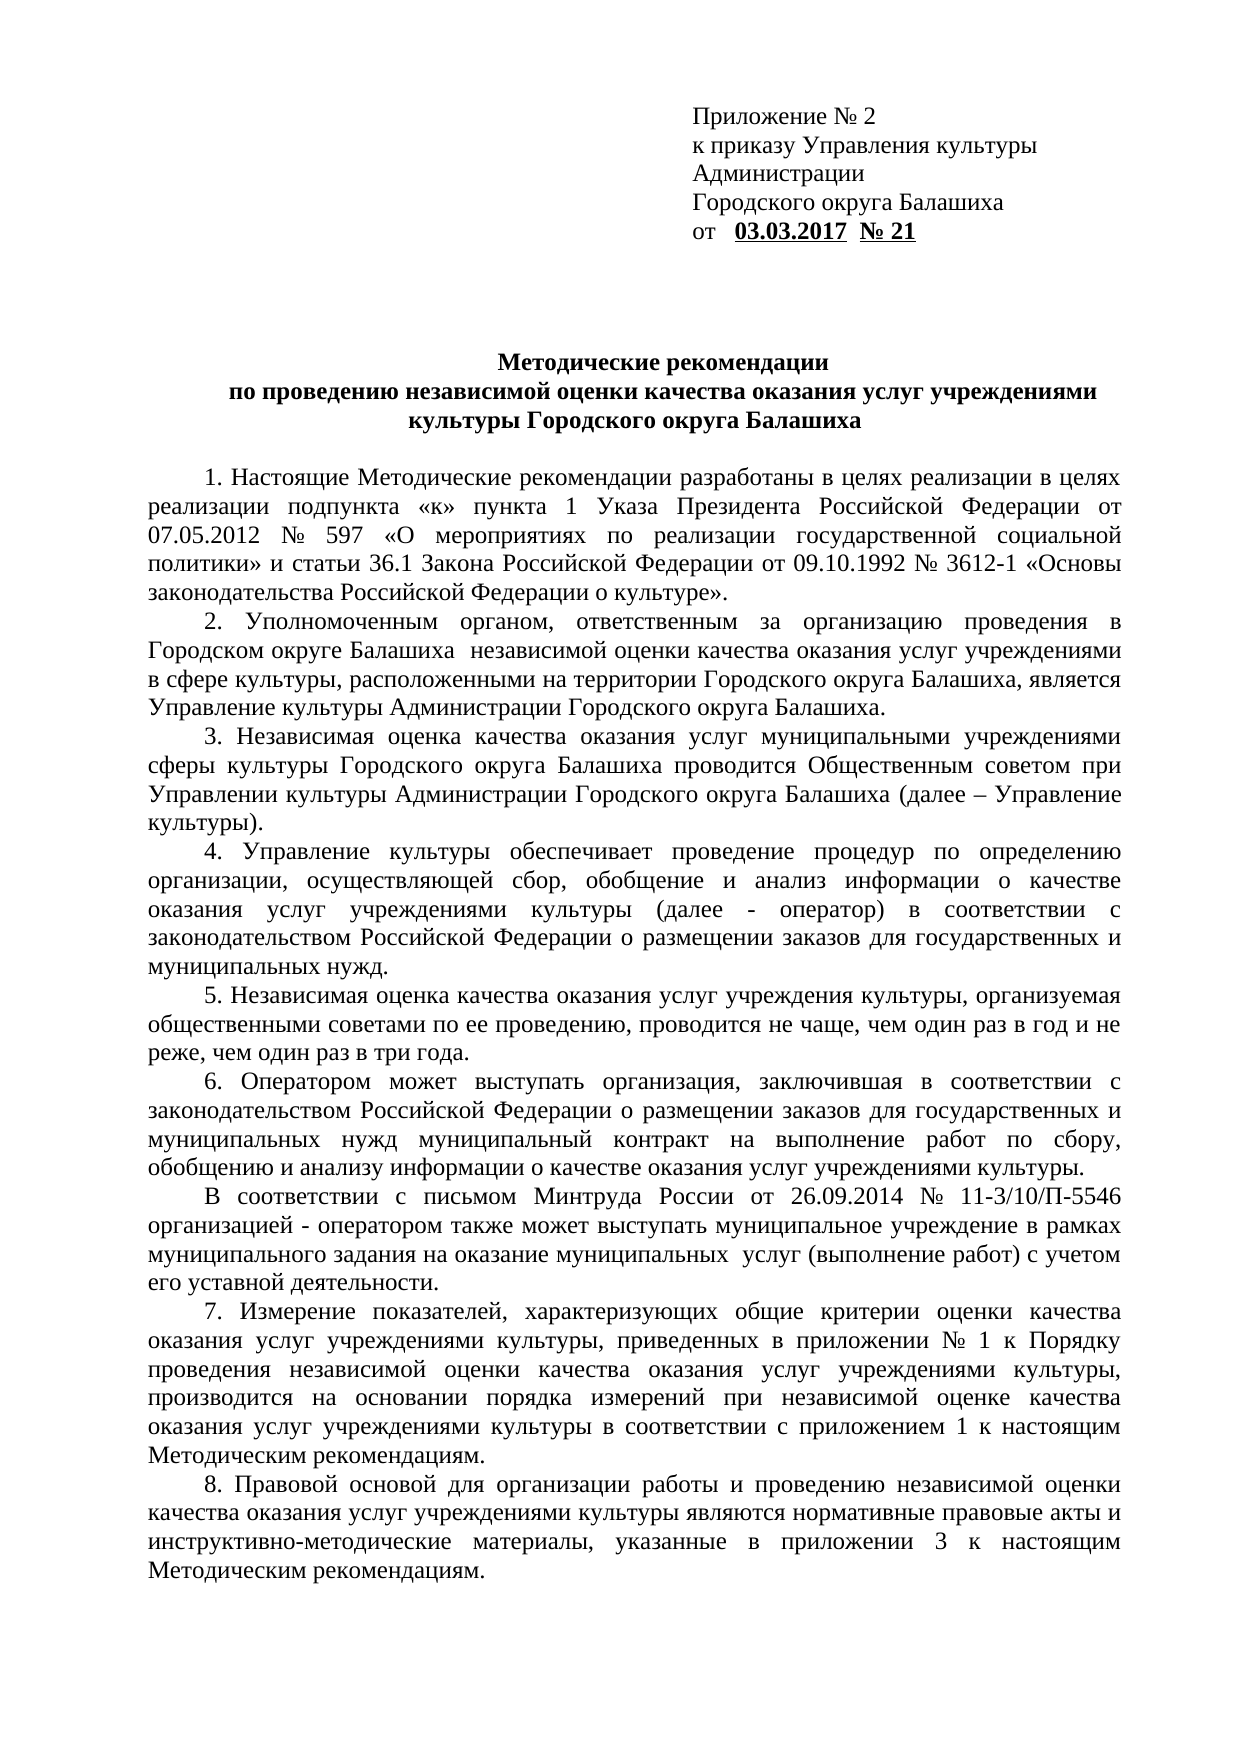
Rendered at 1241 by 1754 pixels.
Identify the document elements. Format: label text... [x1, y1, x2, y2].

text В соответствии с Минтруда России от 26.09.2014 № 11-3/10/П-5546 организацией - оператором также может выступать муниципальное учреждение в рамках муниципального задания на оказание муниципальных услуг (выполнение работ) с учетом его уставной деятельности. [148, 1181, 1122, 1296]
text 1. Настоящие Методические рекомендации разработаны в целях реализации в целях реализации Указа Президента Российской Федерации от 07.05.2012 № 597 «О мероприятиях по реализации государственной социальной политики» и Закона Российской Федерации от 09.10.1992 № 3612-1 «Основы законодательства Российской Федерации о культуре». [148, 462, 1122, 606]
text Методические рекомендации [148, 347, 1122, 376]
text 7. Измерение показателей, характеризующих общие критерии оценки качества оказания услуг учреждениями культуры, приведенных в приложении № 1 к Порядку проведения независимой оценки качества оказания услуг учреждениями культуры, производится на основании порядка измерений при независимой оценке качества оказания услуг учреждениями культуры в соответствии с приложением 1 к настоящим Методическим рекомендациям. [148, 1296, 1122, 1469]
text по проведению независимой оценки качества оказания услуг учреждениями культуры Городского округа Балашиха [148, 376, 1122, 433]
text 5. Независимая оценка качества оказания услуг учреждения культуры, организуемая общественными советами по ее проведению, проводится не чаще, чем один раз в год и не реже, чем один раз в три года. [148, 980, 1122, 1066]
text 2. Уполномоченным органом, ответственным за организацию проведения в Городском округе Балашиха независимой оценки качества оказания услуг учреждениями в сфере культуры, расположенными на территории Городского округа Балашиха, является Управление культуры Администрации Городского округа Балашиха. [148, 606, 1122, 721]
text 4. Управление культуры обеспечивает проведение процедур по определению организации, осуществляющей сбор, обобщение и анализ информации о качестве оказания услуг учреждениями культуры (далее - оператор) в соответствии с Российской Федерации о размещении заказов для государственных и муниципальных нужд. [148, 836, 1122, 980]
text 3. Независимая оценка качества оказания услуг муниципальными учреждениями сферы культуры Городского округа Балашиха проводится Общественным советом при Управлении культуры Администрации Городского округа Балашиха (далее – Управление культуры). [148, 721, 1122, 836]
text 6. Оператором может выступать организация, заключившая в соответствии с Российской Федерации о размещении заказов для государственных и муниципальных нужд муниципальный контракт на выполнение работ по сбору, обобщению и анализу информации о качестве оказания услуг учреждениями культуры. [148, 1066, 1122, 1181]
text 8. Правовой основой для организации работы и проведению независимой оценки качества оказания услуг учреждениями культуры являются нормативные правовые акты и инструктивно-методические материалы, указанные в приложении 3 к настоящим Методическим рекомендациям. [148, 1469, 1122, 1584]
